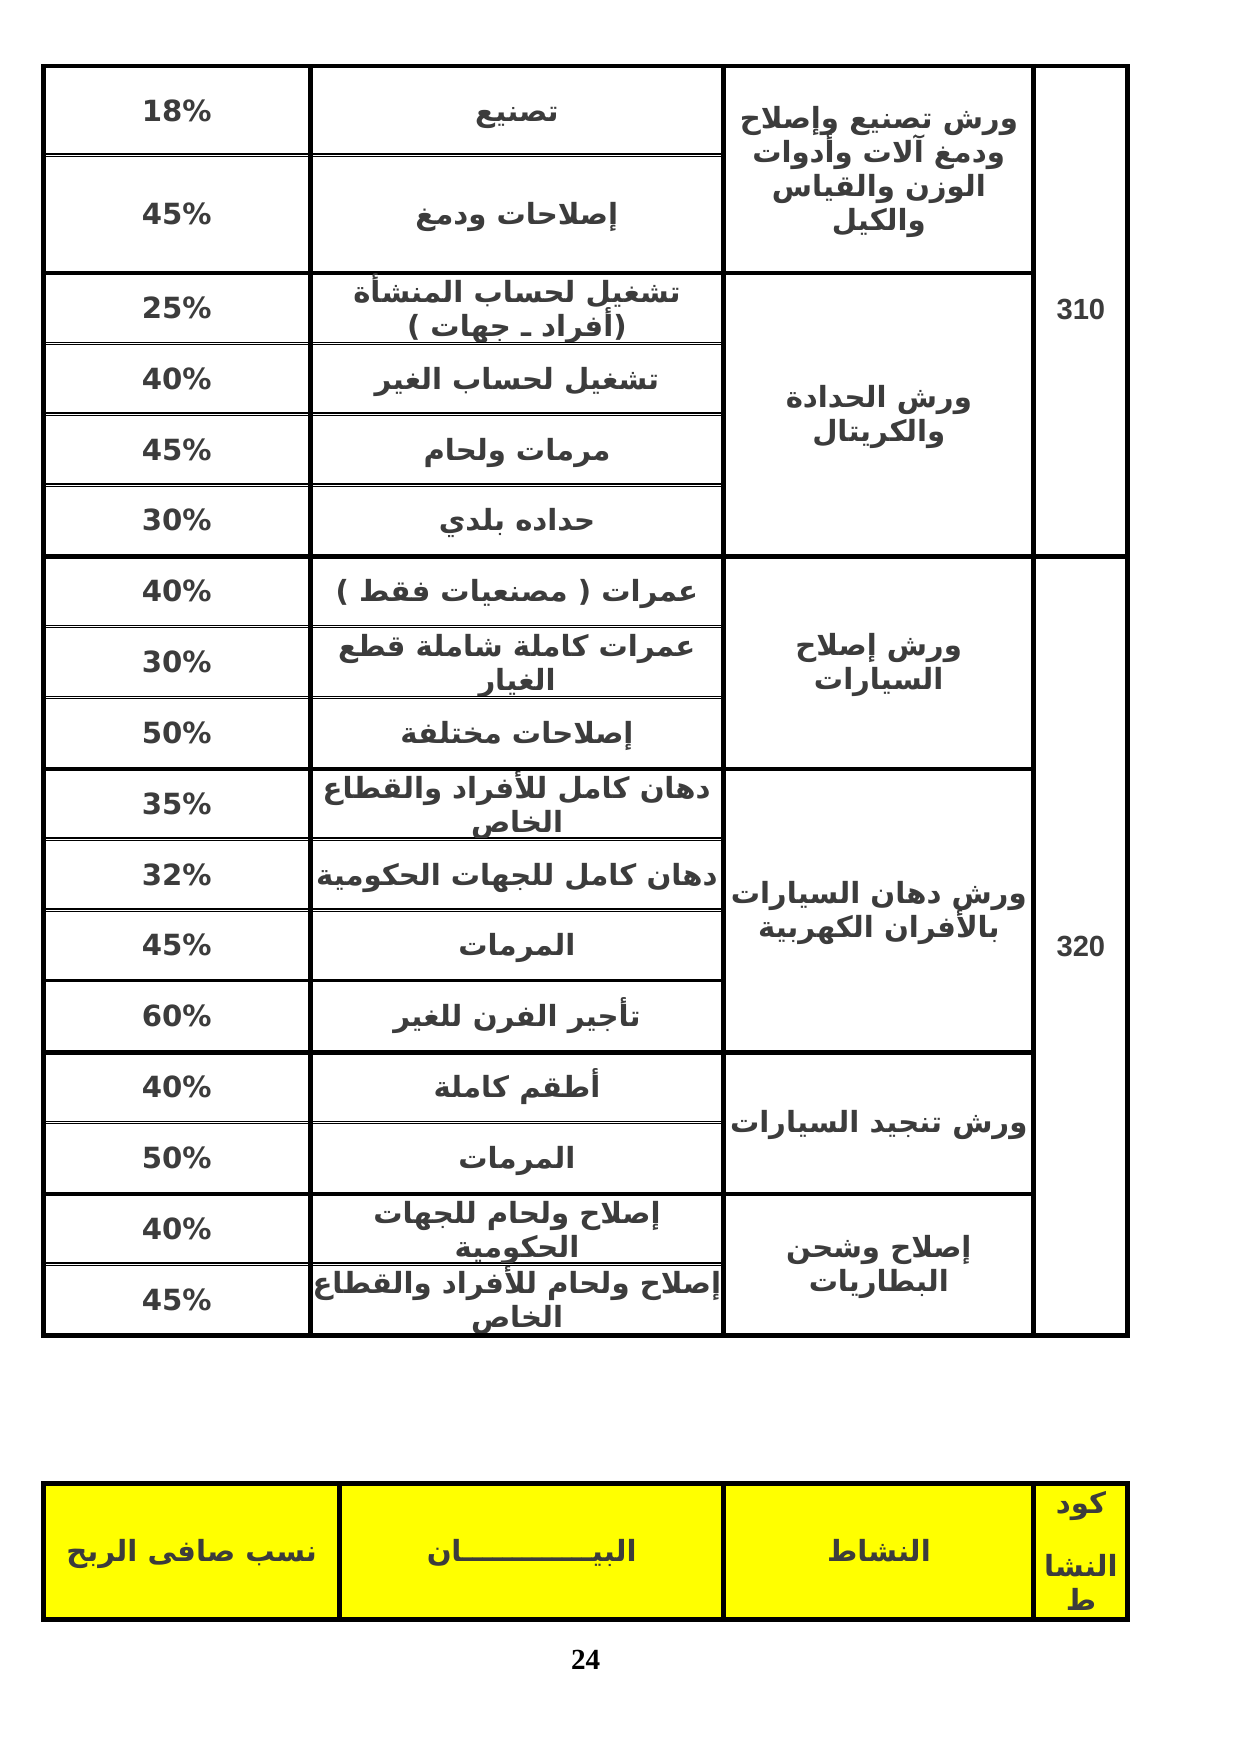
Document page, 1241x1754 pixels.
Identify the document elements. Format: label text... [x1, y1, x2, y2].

table_cell دهان كامل للجهات الحكومية [313, 841, 721, 908]
table_cell ورش دهان السيارات بالأفران الكهربية [726, 771, 1031, 1050]
table_cell أطقم كاملة [313, 1055, 721, 1121]
table_cell تشغيل لحساب المنشأة (أفراد ـ جهات ) [313, 275, 721, 341]
table_cell عمرات كاملة شاملة قطع الغيار [313, 628, 721, 696]
table_cell تصنيع [313, 68, 721, 153]
table_cell 45% [46, 1266, 308, 1333]
table_cell دهان كامل للأفراد والقطاع الخاص [313, 771, 721, 837]
table_header البيـــــــــــــان [342, 1486, 721, 1617]
table_cell 30% [46, 487, 308, 554]
table_cell إصلاح وشحن البطاريات [726, 1196, 1031, 1333]
table_cell 50% [46, 1124, 308, 1191]
table_cell 310 [1036, 68, 1125, 554]
table_cell 45% [46, 912, 308, 979]
table_cell إصلاح ولحام للجهات الحكومية [313, 1196, 721, 1262]
table_cell 60% [46, 982, 308, 1050]
table_cell إصلاحات ودمغ [313, 157, 721, 271]
table_cell 30% [46, 628, 308, 696]
table_cell 18% [46, 68, 308, 153]
table_cell ورش إصلاح السيارات [726, 559, 1031, 766]
table_cell ورش تنجيد السيارات [726, 1055, 1031, 1191]
table_header نسب صافى الربح [46, 1486, 337, 1617]
table_cell 40% [46, 1055, 308, 1121]
table_cell إصلاح ولحام للأفراد والقطاع الخاص [313, 1266, 721, 1333]
table_cell 45% [46, 416, 308, 483]
table_cell 40% [46, 559, 308, 625]
table_cell تأجير الفرن للغير [313, 982, 721, 1050]
table_cell مرمات ولحام [313, 416, 721, 483]
table_cell المرمات [313, 1124, 721, 1191]
table_cell ورش الحدادة والكريتال [726, 275, 1031, 554]
table_cell إصلاحات مختلفة [313, 699, 721, 766]
table_cell حداده بلدي [313, 487, 721, 554]
table_cell 35% [46, 771, 308, 837]
table_cell 50% [46, 699, 308, 766]
table_cell 40% [46, 1196, 308, 1262]
table_cell 45% [46, 157, 308, 271]
table_cell 40% [46, 345, 308, 412]
table_cell 320 [1036, 559, 1125, 1333]
table_cell 32% [46, 841, 308, 908]
table_cell المرمات [313, 912, 721, 979]
table_cell عمرات ( مصنعيات فقط ) [313, 559, 721, 625]
table_cell 25% [46, 275, 308, 341]
table_header النشاط [726, 1486, 1031, 1617]
table_cell تشغيل لحساب الغير [313, 345, 721, 412]
table_header كود النشاط [1036, 1486, 1125, 1617]
table_cell ورش تصنيع وإصلاح ودمغ آلات وأدوات الوزن والقياس والكيل [726, 68, 1031, 271]
